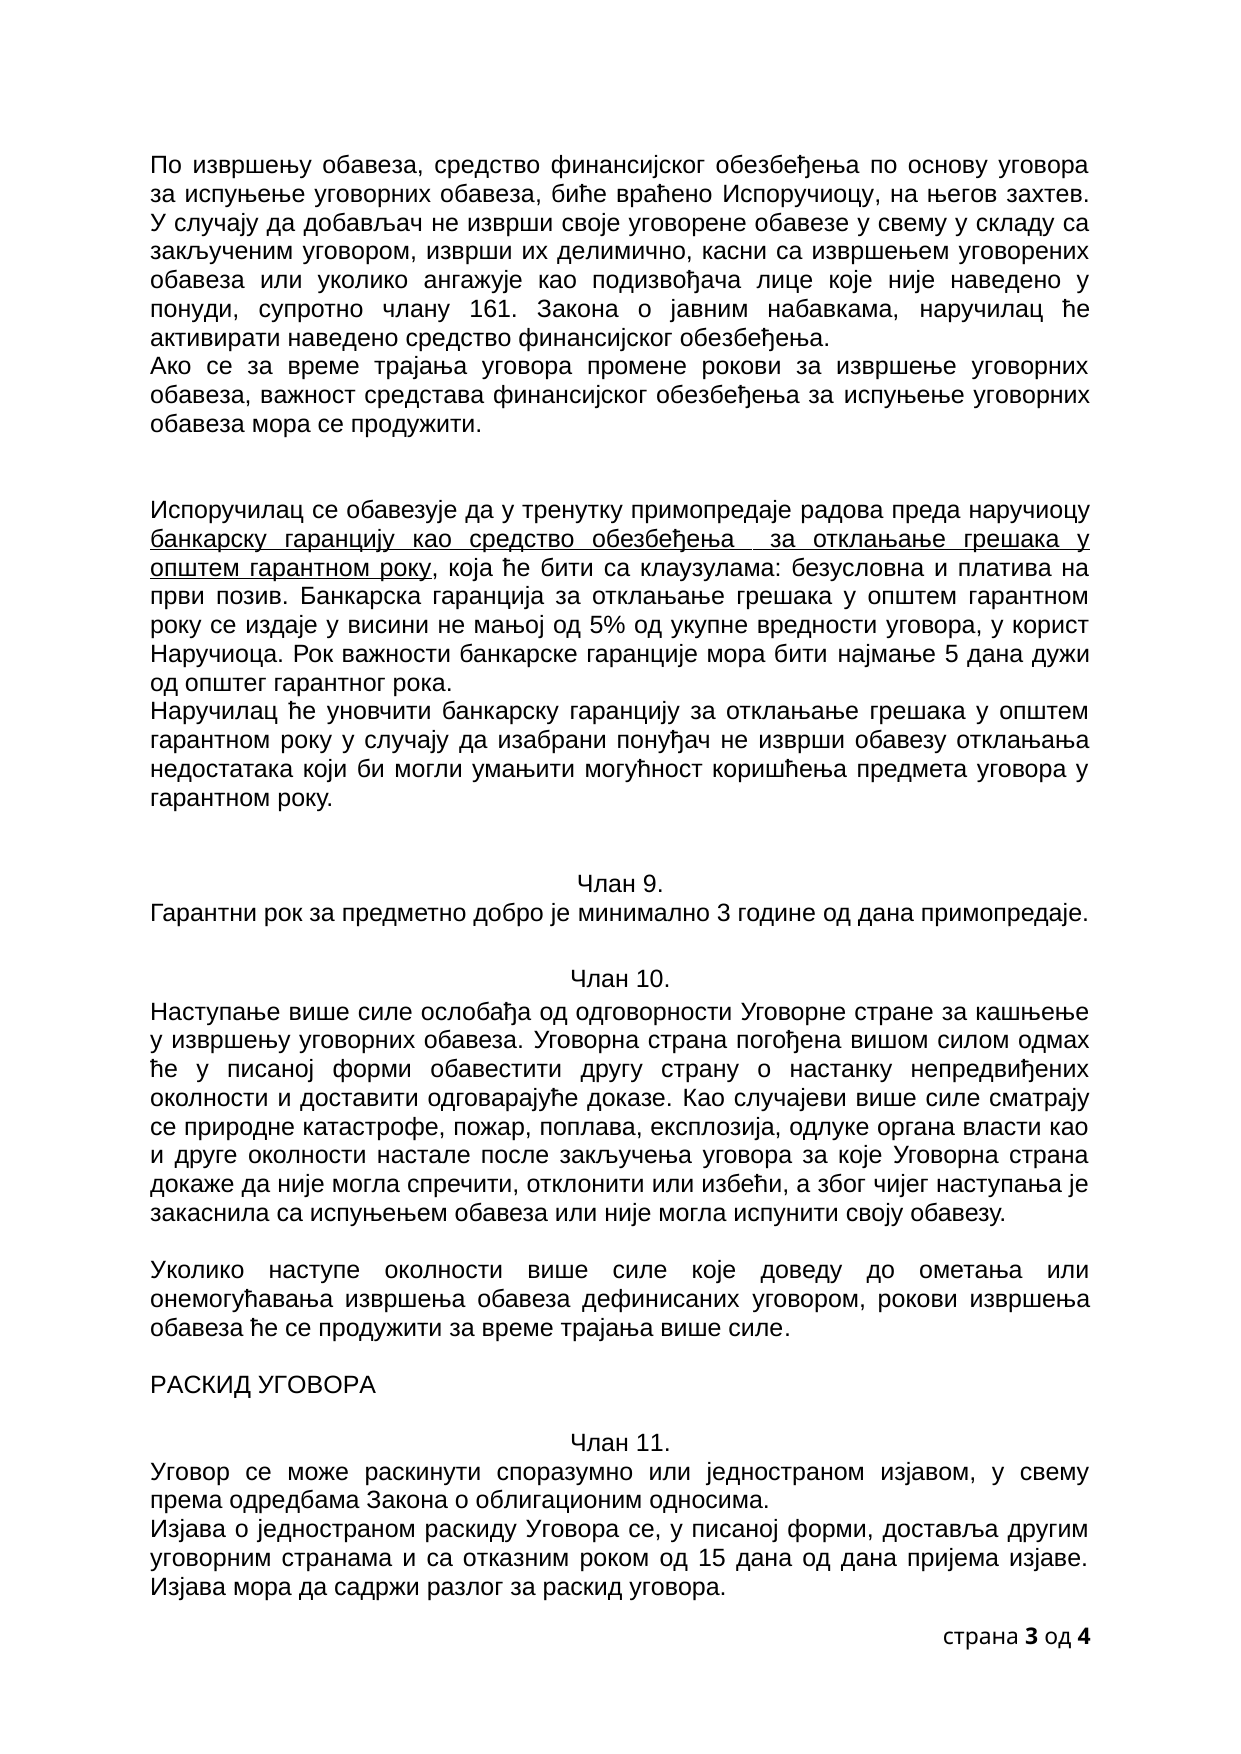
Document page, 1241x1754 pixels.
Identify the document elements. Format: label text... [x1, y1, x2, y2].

text Ако се за време трајања уговора промене рокови за извршење уговорних обавеза, важност средстава финансијског обезбеђења за испуњење уговорних обавеза мора се продужити. [150, 351, 1090, 437]
text Испоручилац се обавезује да у тренутку примопредаје радова преда наручиоцу банкарску гаранцију као средство обезбеђења за отклањање грешака у општем гарантном року, која ће бити са клаузулама: безусловна и платива на први позив. Банкарска гаранција за отклањање грешака у општем гарантном року се издаје у висини не мањој од 5% од укупне вредности уговора, у корист Наручиоца. Рок важности банкарске гаранције мора бити најмање 5 дана дужи од општег гарантног рока. [150, 495, 1090, 549]
text По извршењу обавеза, средство финансијског обезбеђења по основу уговора за испуњење уговорних обавеза, биће враћено Испоручиоцу, на његов захтев. У случају да добављач не изврши своје уговорене обавезе у свему у складу са закљученим уговором, изврши их делимично, касни са извршењем уговорених обавеза или уколико ангажује као подизвођача лице које није наведено у понуди, супротно члану 161. Закона о јавним набавкама, наручилац ће активирати наведено средство финансијског обезбеђења. [150, 150, 1090, 351]
text Члан 10. [150, 963, 1090, 992]
text Уговор се може раскинути споразумно или једностраном изјавом, у свему према одредбама Закона о облигационим односима. [150, 1457, 1090, 1514]
text Испоручилац се обавезује да у тренутку примопредаје радова преда наручиоцу банкарску гаранцију као средство обезбеђења за отклањање грешака у општем гарантном року, која ће бити са клаузулама: безусловна и платива на први позив. Банкарска гаранција за отклањање грешака у општем гарантном року се издаје у висини не мањој од 5% од укупне вредности уговора, у корист Наручиоца. Рок важности банкарске гаранције мора бити најмање 5 дана дужи од општег гарантног рока. [150, 550, 1090, 696]
text Гарантни рок за предметно добро је минимално 3 године од дана примопредаје. [150, 897, 1090, 926]
text Уколико наступе околности више силе које доведу до ометања или онемогућавања извршења обавеза дефинисаних уговором, рокови извршења обавеза ће се продужити за време трајања више силе. [150, 1255, 1090, 1342]
text РАСКИД УГОВОРА [150, 1370, 1090, 1399]
text Члан 11. [150, 1428, 1090, 1457]
text Изјава о једностраном раскиду Уговора се, у писаној форми, доставља другим уговорним странама и са отказним роком од 15 дана од дана пријема изјаве. Изјава мора да садржи разлог за раскид уговора. [150, 1514, 1090, 1600]
text Наступање више силе ослобађа од одговорности Уговорне стране за кашњење у извршењу уговорних обавеза. Уговорна страна погођена вишом силом одмах ће у писаној форми обавестити другу страну о настанку непредвиђених околности и доставити одговарајуће доказе. Као случајеви више силе сматрају се природне катастрофе, пожар, поплава, експлозија, одлуке органа власти као и друге околности настале после закључења уговора за које Уговорна страна докаже да није могла спречити, отклонити или избећи, а због чијег наступања је закаснила са испуњењем обавеза или није могла испунити своју обавезу. [150, 997, 1090, 1227]
text Члан 9. [150, 869, 1090, 897]
text Наручилац ће уновчити банкарску гаранцију за отклањање грешака у општем гарантном року у случају да изабрани понуђач не изврши обавезу отклањања недостатака који би могли умањити могућност коришћења предмета уговора у гарантном року. [150, 696, 1090, 811]
